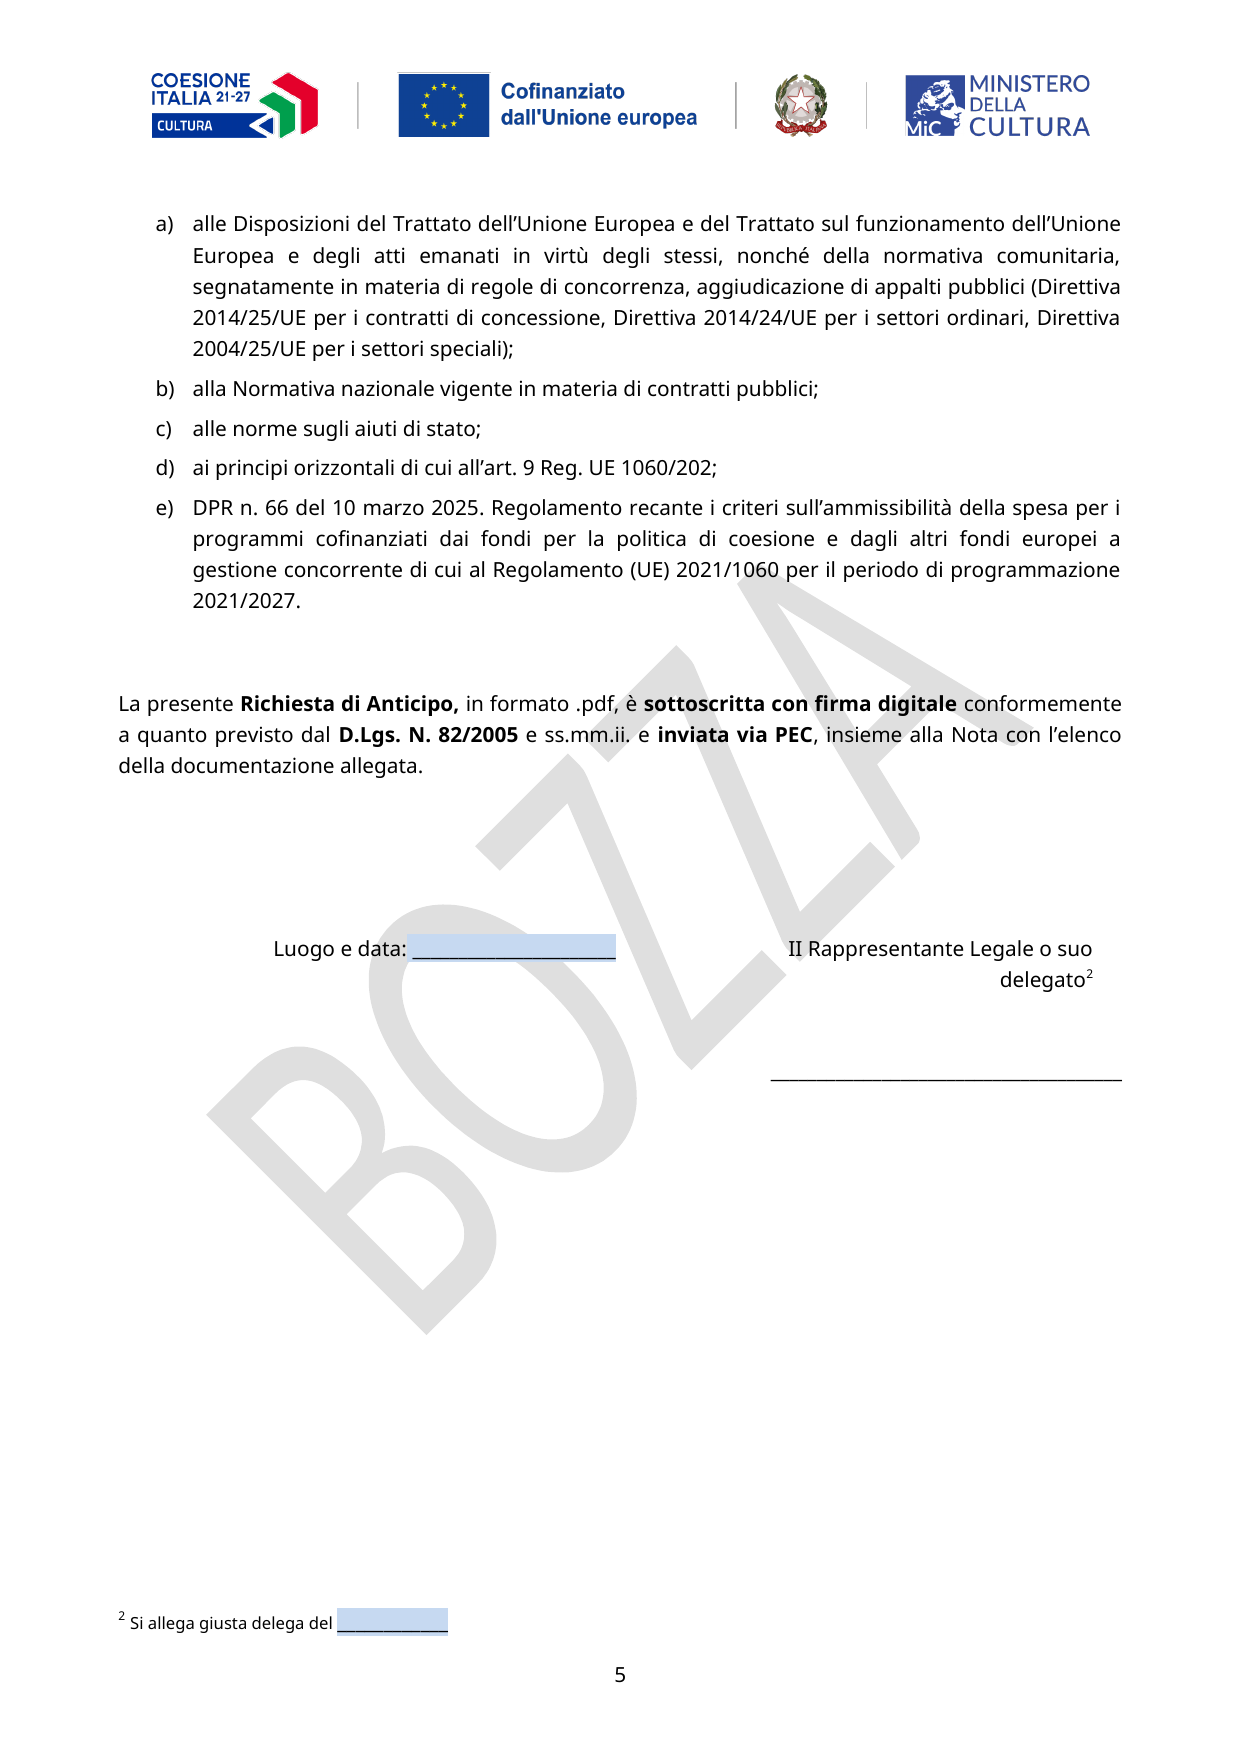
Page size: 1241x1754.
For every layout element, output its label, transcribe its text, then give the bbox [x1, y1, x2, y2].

list ______________________________________ [192, 1053, 1122, 1085]
text La presente Richiesta di Anticipo, in formato .pdf, è sottoscritta con firma digitale conformemente a quanto previsto dal D.Lgs. N. 82/2005 e ss.mm.ii. e inviata via PEC, insieme alla Nota con l’elenco della documentazione allegata. [118, 686, 1122, 780]
list DPR n. 66 del 10 marzo 2025. Regolamento recante i criteri sull’ammissibilità della spesa per i programmi cofinanziati dai fondi per la politica di coesione e dagli altri fondi europei a gestione concorrente di cui al Regolamento (UE) 2021/1060 per il periodo di programmazione 2021/2027. [155, 490, 1122, 615]
picture [118, 58, 1123, 157]
text Luogo e data: ______________________ II Rappresentante Legale o suo delegato [193, 931, 1093, 994]
list alle norme sugli aiuti di stato; [155, 411, 1122, 442]
list alla Normativa nazionale vigente in materia di contratti pubblici; [155, 371, 1122, 403]
list alle Disposizioni del Trattato dell’Unione Europea e del Trattato sul funzionamento dell’Unione Europea e degli atti emanati in virtù degli stessi, nonché della normativa comunitaria, segnatamente in materia di regole di concorrenza, aggiudicazione di appalti pubblici (Direttiva 2014/25/UE per i contratti di concessione, Direttiva 2014/24/UE per i settori ordinari, Direttiva 2004/25/UE per i settori speciali); [155, 207, 1122, 363]
list ai principi orizzontali di cui all’art. 9 Reg. UE 1060/202; [155, 451, 1122, 482]
